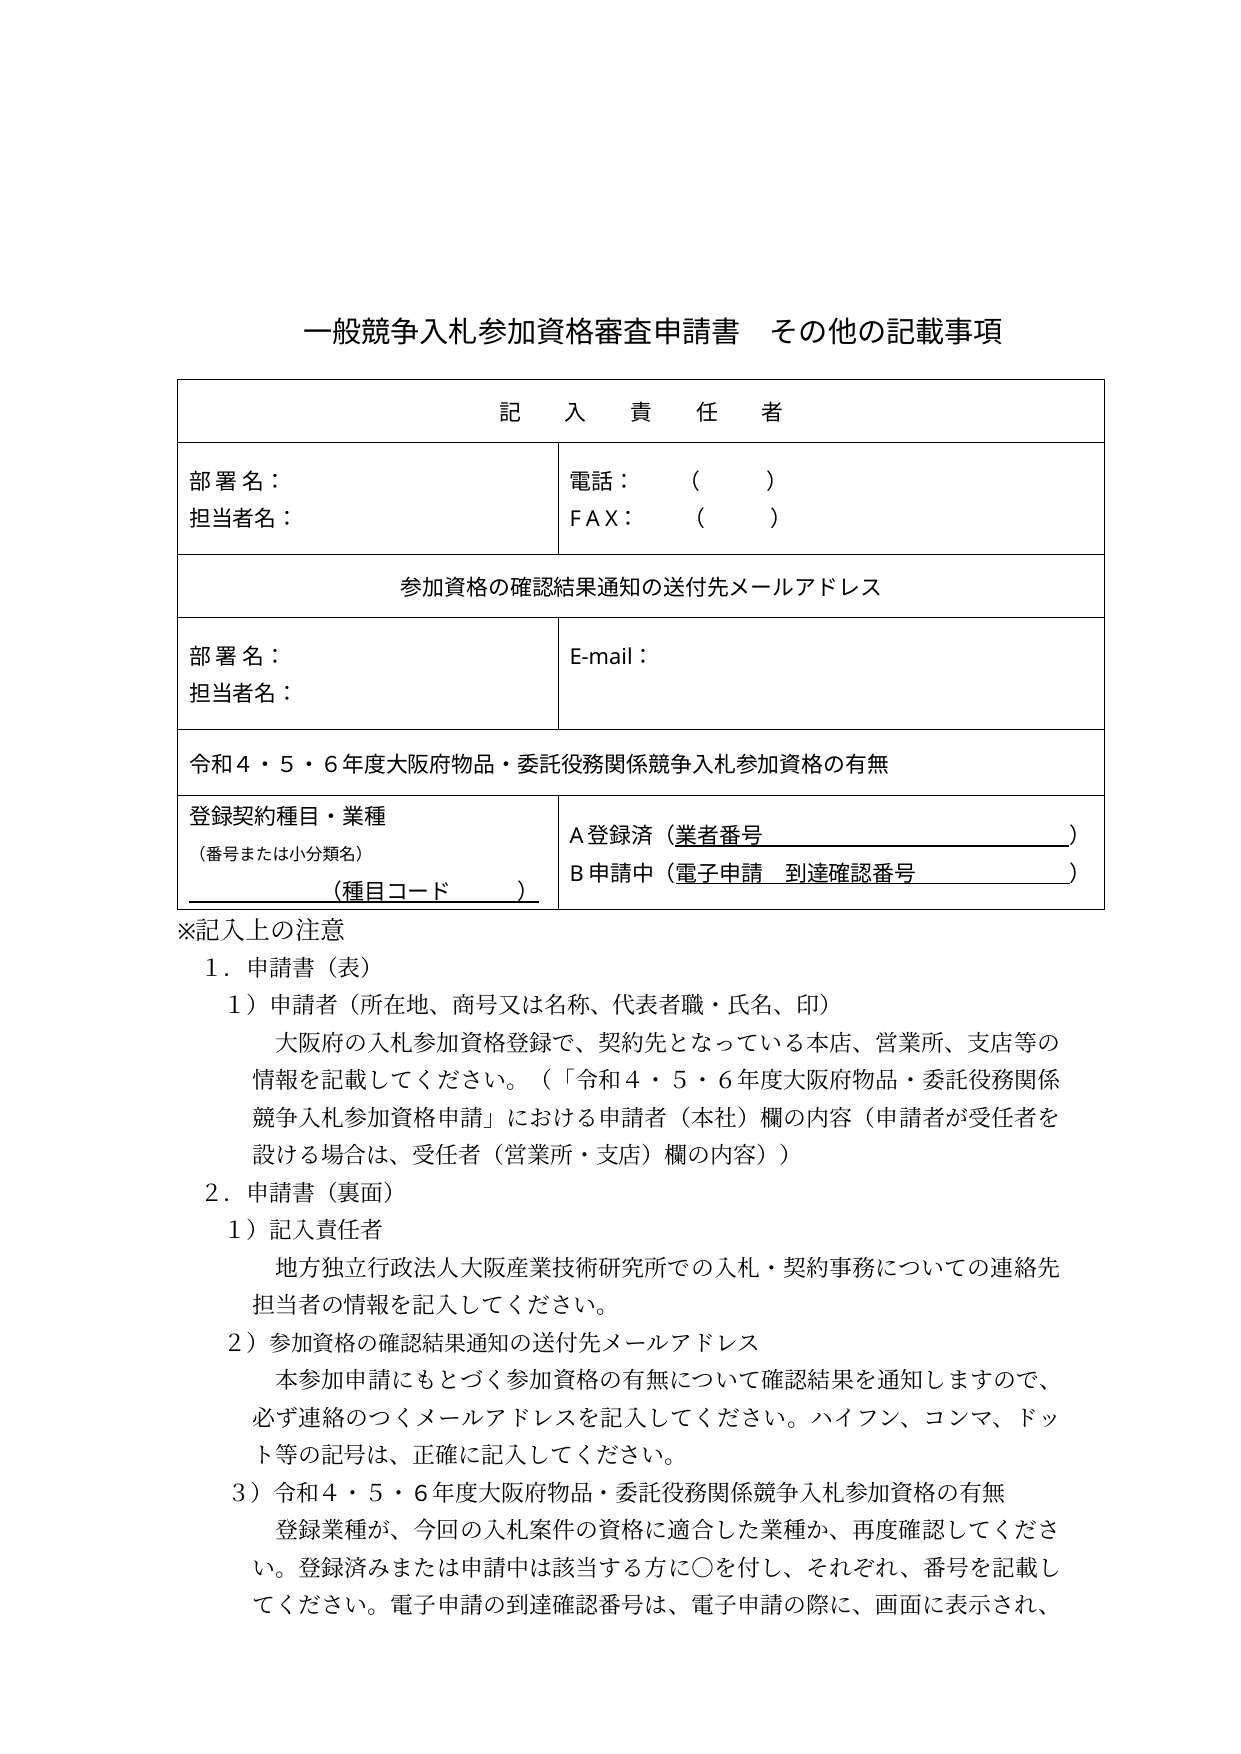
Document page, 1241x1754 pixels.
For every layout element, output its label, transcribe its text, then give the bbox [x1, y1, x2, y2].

text １．申請書（表） [177, 947, 1063, 985]
text １）記入責任者 [177, 1210, 1063, 1247]
text ※記入上の注意 [177, 910, 1063, 947]
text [252, 1510, 1063, 1622]
text ２．申請書（裏面） [177, 1172, 1063, 1210]
text 一般競争入札参加資格審査申請書 その他の記載事項 [243, 292, 1063, 367]
text ２）参加資格の確認結果通知の送付先メールアドレス [177, 1322, 1063, 1360]
table_cell 参加資格の確認結果通知の送付先メールアドレス [178, 555, 1104, 617]
table_cell E-mail： [559, 618, 1104, 729]
table_cell 電話： （ ） FAX： （ ） [559, 443, 1104, 554]
table_cell 部 署 名： 担当者名： [178, 443, 558, 554]
table_cell 部 署 名： 担当者名： [178, 618, 558, 729]
text １）申請者（所在地、商号又は名称、代表者職・氏名、印） [177, 985, 1063, 1022]
text 本参加申請にもとづく参加資格の有無について確認結果を通知しますので、必ず連絡のつくメールアドレスを記入してください。ハイフン、コンマ、ドット等の記号は、正確に記入してください。 [252, 1360, 1063, 1472]
table_cell A登録済（業者番号 ） B申請中（電子申請 到達確認番号 ） [559, 796, 1104, 909]
table_cell 登録契約種目・業種 （番号または小分類名） （種目コード ） [178, 796, 558, 909]
text 大阪府の入札参加資格登録で、契約先となっている本店、営業所、支店等の情報を記載してください。（「令和４・５・６年度大阪府物品・委託役務関係競争入札参加資格申請」における申請者（本社）欄の内容（申請者が受任者を設ける場合は、受任者（営業所・支店）欄の内容）） [252, 1022, 1063, 1172]
text 地方独立行政法人大阪産業技術研究所での入札・契約事務についての連絡先担当者の情報を記入してください。 [252, 1247, 1063, 1322]
table_cell 令和４・５・６年度大阪府物品・委託役務関係競争入札参加資格の有無 [178, 730, 1104, 795]
table_header 記 入 責 任 者 [178, 380, 1104, 442]
text ３）令和４・５・６年度大阪府物品・委託役務関係競争入札参加資格の有無 [227, 1472, 1063, 1510]
